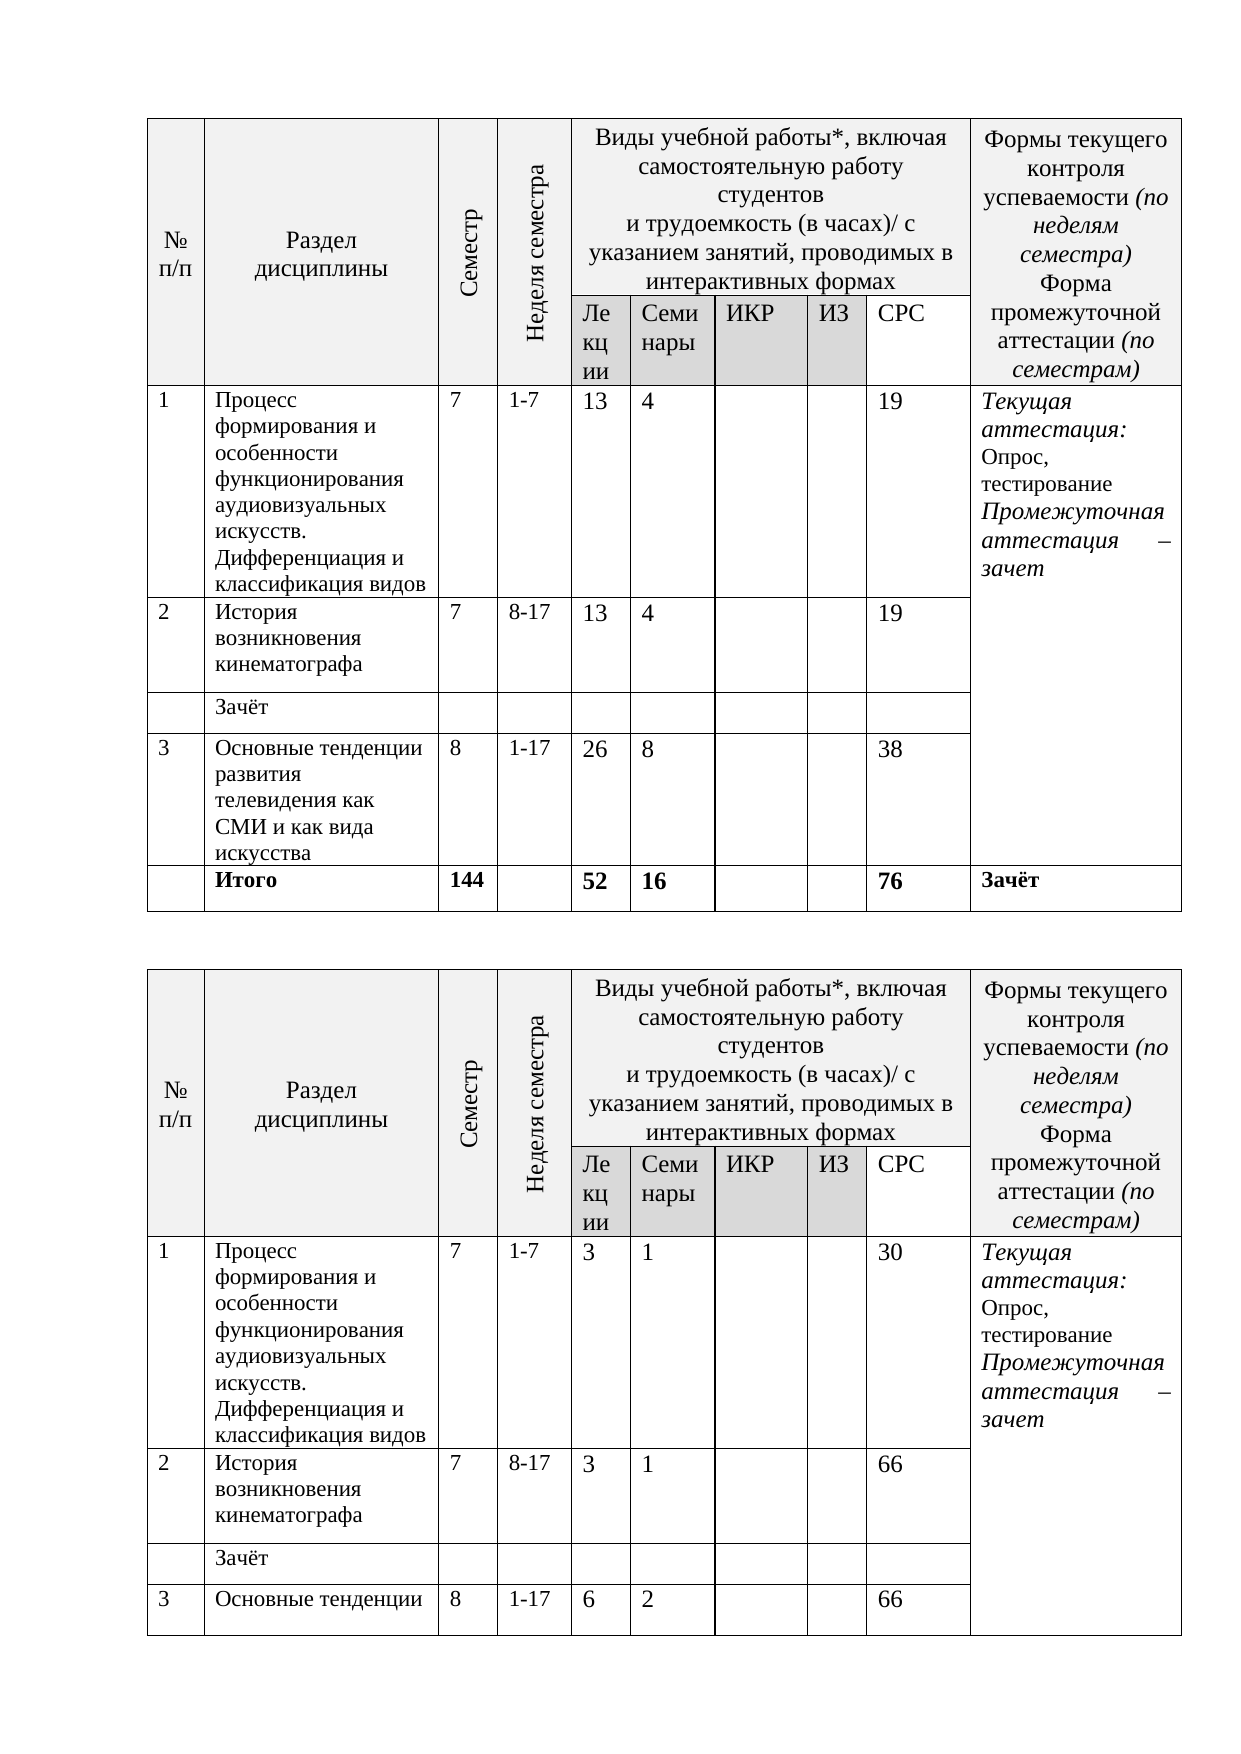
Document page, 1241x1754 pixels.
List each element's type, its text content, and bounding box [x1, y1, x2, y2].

table_cell 1 [148, 386, 204, 597]
table_cell ИЗ [808, 296, 866, 385]
table_cell 1 [148, 1237, 204, 1448]
table_cell 3 [148, 734, 204, 865]
table_header Формы текущего контроля успеваемости (по неделям семестра) Форма промежуточной аттестации (по семестрам) [971, 119, 1181, 385]
table_cell [631, 693, 714, 733]
table_cell Основные тенденции развития телевидения как СМИ и как вида искусства [205, 734, 438, 865]
table_header Виды учебной работы*, включая самостоятельную работу студентов и трудоемкость (в часах)/ с указанием занятий, проводимых в интерактивных формах [572, 970, 970, 1146]
table_cell [148, 1544, 204, 1583]
table_cell [498, 866, 571, 911]
table_cell Текущая аттестация: Опрос, тестирование Промежуточная аттестация – зачет [971, 386, 1181, 865]
table_cell [716, 693, 807, 733]
table_cell 3 [572, 1237, 630, 1448]
table_cell [716, 1237, 807, 1448]
table_cell ИЗ [808, 1147, 866, 1236]
table_cell [808, 734, 866, 865]
table_cell СРС [867, 1147, 970, 1236]
table_cell 30 [867, 1237, 970, 1448]
table_cell [808, 598, 866, 692]
table_cell Зачёт [205, 1544, 438, 1583]
table_cell [631, 1544, 714, 1583]
table_cell [716, 386, 807, 597]
table_cell 1 [631, 1237, 714, 1448]
table_cell Процесс формирования и особенности функционирования аудиовизуальных искусств. Дифференциация и классификация видов [205, 386, 438, 597]
table_cell 144 [439, 866, 497, 911]
table_cell 16 [631, 866, 714, 911]
table_cell 19 [867, 598, 970, 692]
table_cell [148, 866, 204, 911]
table_header Виды учебной работы*, включая самостоятельную работу студентов и трудоемкость (в часах)/ с указанием занятий, проводимых в интерактивных формах [572, 119, 970, 294]
table_cell 1 [631, 1449, 714, 1543]
table_cell [867, 1544, 970, 1583]
table_cell [808, 1449, 866, 1543]
table_cell Семинары [631, 296, 714, 385]
table_cell [439, 1544, 497, 1583]
table_cell 4 [631, 598, 714, 692]
table_cell 7 [439, 1449, 497, 1543]
table_cell 52 [572, 866, 630, 911]
table_cell 19 [867, 386, 970, 597]
table_cell ИКР [716, 296, 807, 385]
table_cell 76 [867, 866, 970, 911]
table_cell [716, 598, 807, 692]
table_header Формы текущего контроля успеваемости (по неделям семестра) Форма промежуточной аттестации (по семестрам) [971, 970, 1181, 1236]
table_cell [498, 1544, 571, 1583]
table_cell [808, 1585, 866, 1635]
table_cell 3 [572, 1449, 630, 1543]
table_cell [808, 693, 866, 733]
table_header Неделя семестра [498, 119, 571, 385]
table_cell [716, 866, 807, 911]
table_cell 2 [631, 1585, 714, 1635]
table_cell История возникновения кинематографа [205, 598, 438, 692]
table_cell 6 [572, 1585, 630, 1635]
table_cell 66 [867, 1449, 970, 1543]
table_cell [572, 1544, 630, 1583]
table_cell 7 [439, 386, 497, 597]
table_cell [716, 734, 807, 865]
table_header Семестр [439, 119, 497, 385]
table_cell Лекции [572, 1147, 630, 1236]
table_cell 66 [867, 1585, 970, 1635]
table_header Раздел дисциплины [205, 970, 438, 1236]
table_cell Основные тенденции развития телевидения как СМИ и как вида искусства [205, 1585, 438, 1635]
table_cell [716, 1585, 807, 1635]
table_cell 8 [631, 734, 714, 865]
table_cell Итого [205, 866, 438, 911]
table_cell 2 [148, 1449, 204, 1543]
table_cell ИКР [716, 1147, 807, 1236]
table_cell Процесс формирования и особенности функционирования аудиовизуальных искусств. Дифференциация и классификация видов [205, 1237, 438, 1448]
table_cell [716, 1449, 807, 1543]
table_cell 13 [572, 386, 630, 597]
table_cell Лекции [572, 296, 630, 385]
table_cell 3 [148, 1585, 204, 1635]
table_cell Текущая аттестация: Опрос, тестирование Промежуточная аттестация – зачет [971, 1237, 1181, 1635]
table_cell Зачёт [971, 866, 1181, 911]
table_cell [716, 1544, 807, 1583]
table_cell [808, 1237, 866, 1448]
table_cell 8 [439, 1585, 497, 1635]
table_cell История возникновения кинематографа [205, 1449, 438, 1543]
table_cell [439, 693, 497, 733]
table_cell 4 [631, 386, 714, 597]
table_cell Семинары [631, 1147, 714, 1236]
table_cell 1-7 [498, 1237, 571, 1448]
table_cell [572, 693, 630, 733]
table_cell 1-17 [498, 734, 571, 865]
table_header Раздел дисциплины [205, 119, 438, 385]
table_cell 8-17 [498, 598, 571, 692]
table_cell 7 [439, 598, 497, 692]
table_cell [808, 1544, 866, 1583]
table_cell Зачёт [205, 693, 438, 733]
table_cell СРС [867, 296, 970, 385]
table_cell 1-7 [498, 386, 571, 597]
table_cell [808, 386, 866, 597]
table_header № п/п [148, 119, 204, 385]
table_cell 8 [439, 734, 497, 865]
table_header Семестр [439, 970, 497, 1236]
table_cell 7 [439, 1237, 497, 1448]
table_header № п/п [148, 970, 204, 1236]
table_cell 38 [867, 734, 970, 865]
table_cell 1-17 [498, 1585, 571, 1635]
table_cell 13 [572, 598, 630, 692]
table_cell [867, 693, 970, 733]
table_cell [808, 866, 866, 911]
table_cell [148, 693, 204, 733]
table_cell 2 [148, 598, 204, 692]
table_cell [498, 693, 571, 733]
table_cell 26 [572, 734, 630, 865]
table_header Неделя семестра [498, 970, 571, 1236]
table_cell 8-17 [498, 1449, 571, 1543]
